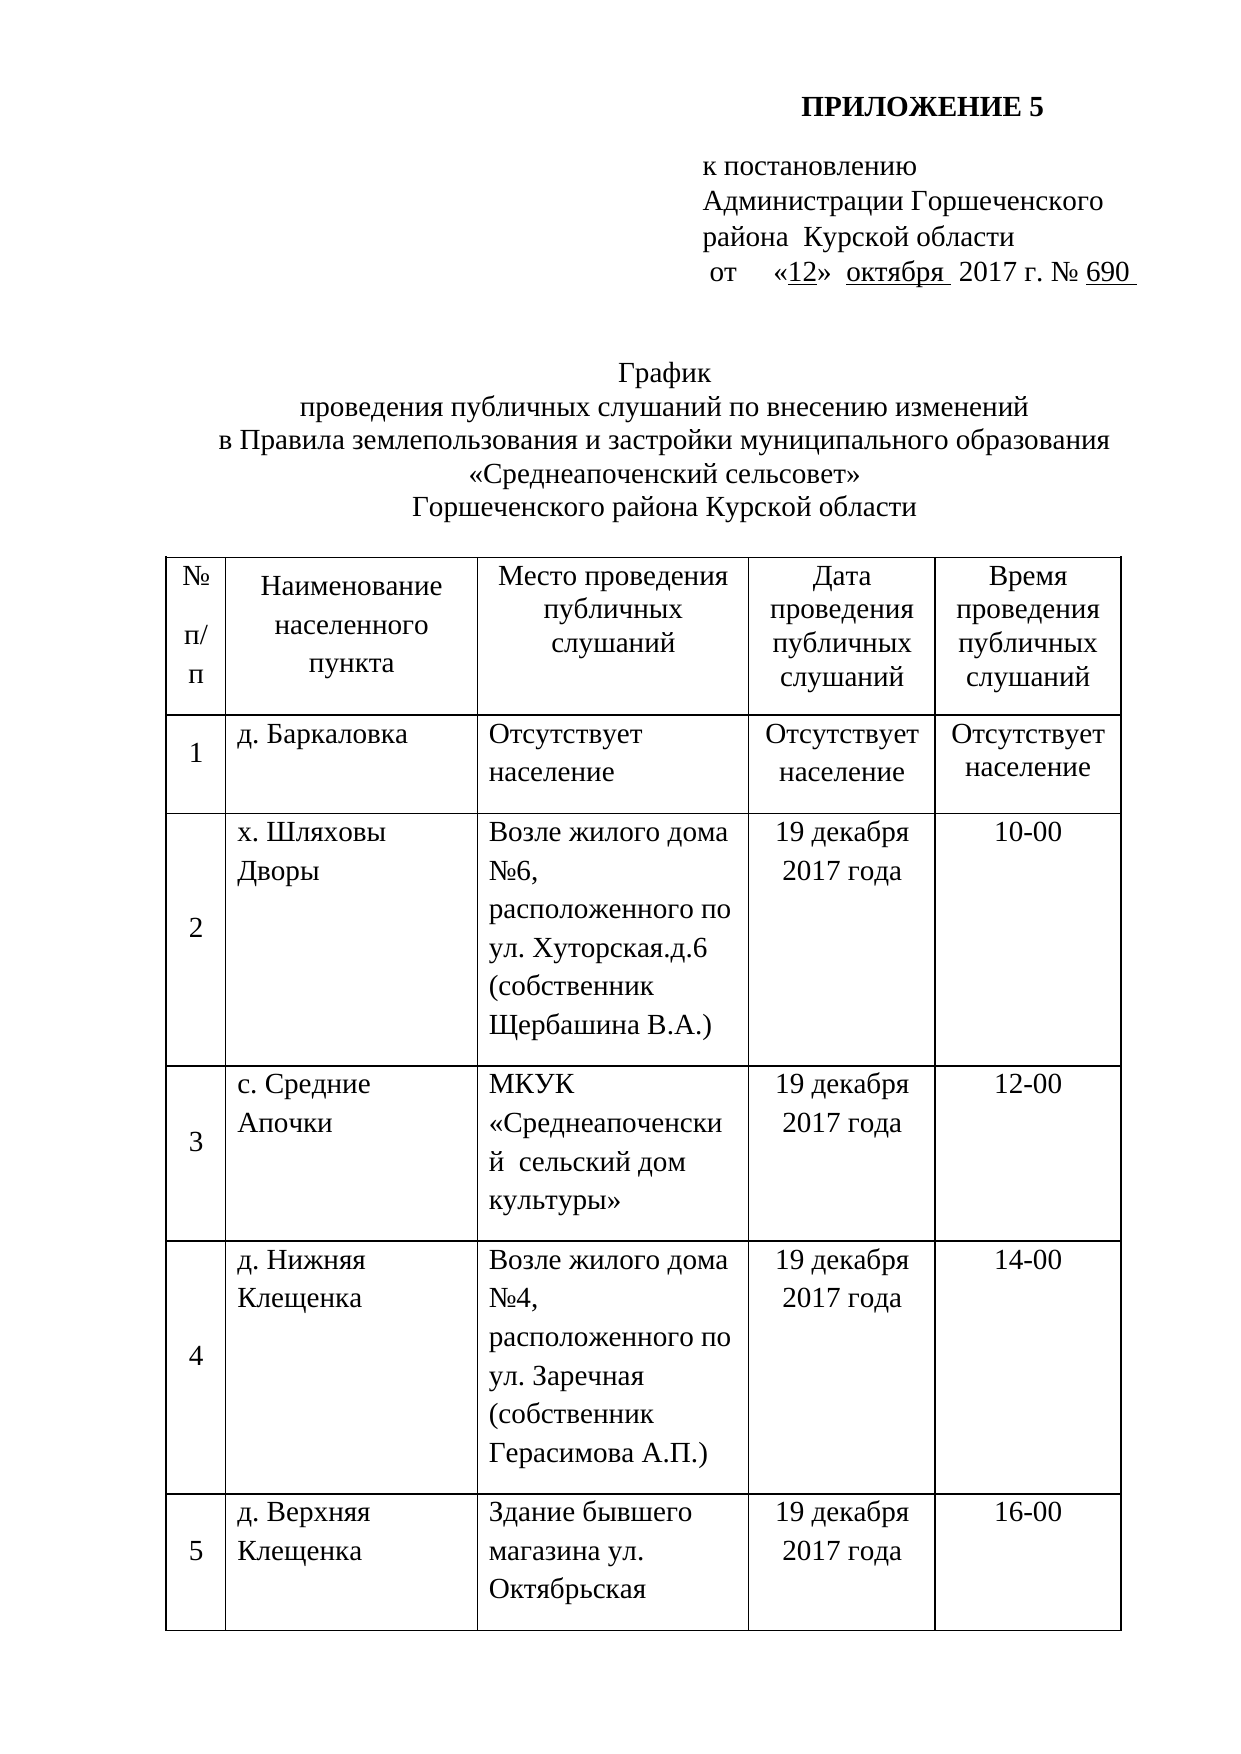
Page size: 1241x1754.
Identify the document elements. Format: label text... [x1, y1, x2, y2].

table_cell 19 декабря 2017 года [749, 814, 934, 1065]
table_cell Отсутствует население [749, 716, 934, 812]
text Администрации Горшеченского района Курской области [702, 183, 1160, 253]
table_cell 1 [167, 716, 225, 812]
table_cell 14-00 [936, 1242, 1120, 1493]
table_cell 19 декабря 2017 года [749, 1242, 934, 1493]
table_cell 12-00 [936, 1067, 1120, 1240]
text Приложение 5 [693, 89, 1152, 122]
text проведения публичных слушаний по внесению изменений [177, 389, 1152, 422]
table_cell Возле жилого дома №4, расположенного по ул. Заречная (собственник Герасимова А.П.) [478, 1242, 748, 1493]
table_cell 19 декабря 2017 года [749, 1495, 934, 1630]
table_cell Возле жилого дома №6, расположенного по ул. Хуторская.д.6 (собственник Щербашина В.А.) [478, 814, 748, 1065]
table_cell 5 [167, 1495, 225, 1630]
table_cell 19 декабря 2017 года [749, 1067, 934, 1240]
text График [177, 355, 1152, 389]
table_cell Отсутствует население [936, 716, 1120, 812]
table_header Время проведения публичных слушаний [936, 558, 1120, 714]
table_header № п/п [167, 558, 225, 714]
table_cell с. Средние Апочки [226, 1067, 477, 1240]
text Горшеченского района Курской области [177, 489, 1152, 523]
table_header Место проведения публичных слушаний [478, 558, 748, 714]
table_cell 4 [167, 1242, 225, 1493]
table_cell 16-00 [936, 1495, 1120, 1630]
table_cell д. Нижняя Клещенка [226, 1242, 477, 1493]
table_header Дата проведения публичных слушаний [749, 558, 934, 714]
text к постановлению [702, 148, 1160, 182]
table_cell 3 [167, 1067, 225, 1240]
table_cell д. Верхняя Клещенка [226, 1495, 477, 1630]
table_header Наименование населенного пункта [226, 558, 477, 714]
table_cell 10-00 [936, 814, 1120, 1065]
table_cell Здание бывшего магазина ул. Октябрьская [478, 1495, 748, 1630]
text от «12» октября 2017 г. № 690 [177, 254, 1152, 288]
text в Правила землепользования и застройки муниципального образования «Среднеапоченский сельсовет» [177, 422, 1152, 489]
table_cell х. Шляховы Дворы [226, 814, 477, 1065]
table_cell 2 [167, 814, 225, 1065]
table_cell МКУК «Среднеапоченский сельский дом культуры» [478, 1067, 748, 1240]
table_cell Отсутствует население [478, 716, 748, 812]
table_cell д. Баркаловка [226, 716, 477, 812]
